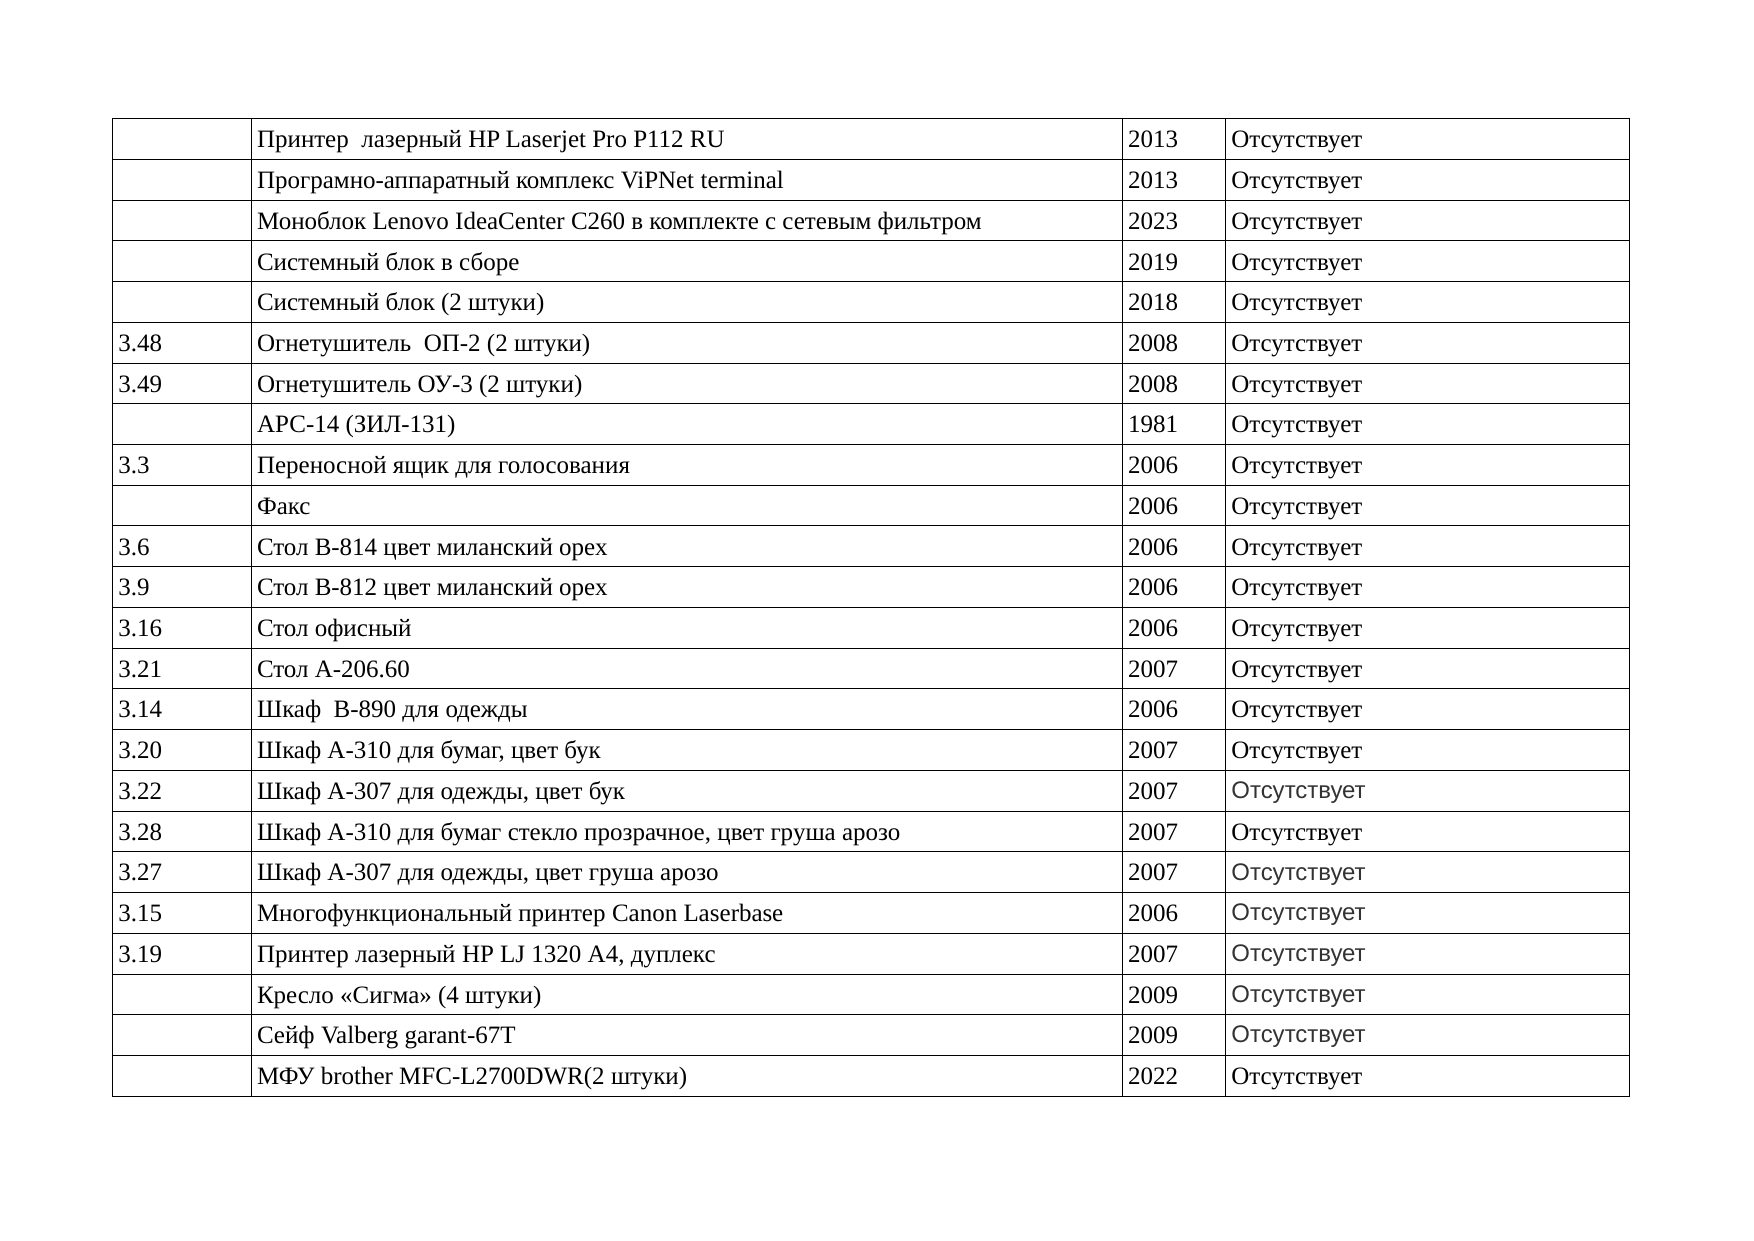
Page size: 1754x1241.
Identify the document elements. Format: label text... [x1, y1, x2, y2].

table_cell [113, 282, 251, 322]
table_cell [113, 486, 251, 525]
table_cell Отсутствует [1226, 730, 1629, 770]
table_cell 3.9 [113, 567, 251, 607]
table_cell 2007 [1123, 649, 1225, 688]
table_cell [113, 975, 251, 1014]
table_cell 3.6 [113, 526, 251, 566]
table_cell Отсутствует [1226, 689, 1629, 729]
table_cell 3.19 [113, 934, 251, 973]
table_cell Отсутствует [1226, 852, 1629, 892]
table_cell 3.21 [113, 649, 251, 688]
table_cell Отсутствует [1226, 934, 1629, 973]
table_cell Шкаф А-310 для бумаг стекло прозрачное, цвет груша арозо [252, 812, 1122, 851]
table_cell Отсутствует [1226, 404, 1629, 444]
table_cell 2007 [1123, 934, 1225, 973]
table_cell 2006 [1123, 445, 1225, 485]
table_cell 2023 [1123, 201, 1225, 240]
table_cell Моноблок Lenovo IdeaCenter C260 в комплекте с сетевым фильтром [252, 201, 1122, 240]
table_cell Отсутствует [1226, 201, 1629, 240]
table_cell 2006 [1123, 526, 1225, 566]
table_cell 3.48 [113, 323, 251, 362]
table_cell Отсутствует [1226, 649, 1629, 688]
table_cell [113, 404, 251, 444]
table_cell Огнетушитель ОУ-3 (2 штуки) [252, 364, 1122, 403]
table_cell 2006 [1123, 893, 1225, 933]
table_cell Отсутствует [1226, 1015, 1629, 1055]
table_cell Шкаф В-890 для одежды [252, 689, 1122, 729]
table_cell Шкаф А-307 для одежды, цвет бук [252, 771, 1122, 811]
table_cell [113, 119, 251, 159]
table_cell Системный блок в сборе [252, 241, 1122, 281]
table_cell 3.49 [113, 364, 251, 403]
table_cell Отсутствует [1226, 567, 1629, 607]
table_cell Отсутствует [1226, 975, 1629, 1014]
table_cell 2007 [1123, 812, 1225, 851]
table_cell Отсутствует [1226, 323, 1629, 362]
table_cell [113, 1015, 251, 1055]
table_cell Кресло «Сигма» (4 штуки) [252, 975, 1122, 1014]
table_cell Принтер лазерный HP LJ 1320 A4, дуплекс [252, 934, 1122, 973]
table_cell Стол офисный [252, 608, 1122, 648]
table_cell Стол А-206.60 [252, 649, 1122, 688]
table_cell 2013 [1123, 160, 1225, 199]
table_cell Стол В-814 цвет миланский орех [252, 526, 1122, 566]
table_cell 2006 [1123, 567, 1225, 607]
table_cell 2013 [1123, 119, 1225, 159]
table_cell Отсутствует [1226, 364, 1629, 403]
table_cell 3.27 [113, 852, 251, 892]
table_cell [113, 160, 251, 199]
table_cell 2006 [1123, 689, 1225, 729]
table_cell Отсутствует [1226, 160, 1629, 199]
table_cell 3.16 [113, 608, 251, 648]
table_cell 2009 [1123, 1015, 1225, 1055]
table_cell 3.28 [113, 812, 251, 851]
table_cell Отсутствует [1226, 1056, 1629, 1096]
table_cell 2019 [1123, 241, 1225, 281]
table_cell Шкаф А-307 для одежды, цвет груша арозо [252, 852, 1122, 892]
table_cell Шкаф А-310 для бумаг, цвет бук [252, 730, 1122, 770]
table_cell 2009 [1123, 975, 1225, 1014]
table_cell 2007 [1123, 730, 1225, 770]
table_cell Многофункциональный принтер Canon Laserbase [252, 893, 1122, 933]
table_cell Сейф Valberg garant-67T [252, 1015, 1122, 1055]
table_cell 2006 [1123, 608, 1225, 648]
table_cell 2008 [1123, 323, 1225, 362]
table_cell Отсутствует [1226, 486, 1629, 525]
table_cell 3.15 [113, 893, 251, 933]
table_cell Отсутствует [1226, 812, 1629, 851]
table_cell [113, 241, 251, 281]
table_cell МФУ brother MFC-L2700DWR(2 штуки) [252, 1056, 1122, 1096]
table_cell 2022 [1123, 1056, 1225, 1096]
table_cell Принтер лазерный HP Laserjet Pro P112 RU [252, 119, 1122, 159]
table_cell 2007 [1123, 771, 1225, 811]
table_cell Отсутствует [1226, 893, 1629, 933]
table_cell 1981 [1123, 404, 1225, 444]
table_cell Отсутствует [1226, 445, 1629, 485]
table_cell Отсутствует [1226, 771, 1629, 811]
table_cell 2008 [1123, 364, 1225, 403]
table_cell Отсутствует [1226, 241, 1629, 281]
table_cell 3.20 [113, 730, 251, 770]
table_cell АРС-14 (ЗИЛ-131) [252, 404, 1122, 444]
table_cell 3.3 [113, 445, 251, 485]
table_cell [113, 1056, 251, 1096]
table_cell 2018 [1123, 282, 1225, 322]
table_cell Огнетушитель ОП-2 (2 штуки) [252, 323, 1122, 362]
table_cell Системный блок (2 штуки) [252, 282, 1122, 322]
table_cell Стол В-812 цвет миланский орех [252, 567, 1122, 607]
table_cell Отсутствует [1226, 526, 1629, 566]
table_cell [113, 201, 251, 240]
table_cell Отсутствует [1226, 608, 1629, 648]
table_cell Факс [252, 486, 1122, 525]
table_cell Програмно-аппаратный комплекс ViPNet terminal [252, 160, 1122, 199]
table_cell 2006 [1123, 486, 1225, 525]
table_cell Отсутствует [1226, 282, 1629, 322]
table_cell 3.14 [113, 689, 251, 729]
table_cell 2007 [1123, 852, 1225, 892]
table_cell Отсутствует [1226, 119, 1629, 159]
table_cell 3.22 [113, 771, 251, 811]
table_cell Переносной ящик для голосования [252, 445, 1122, 485]
